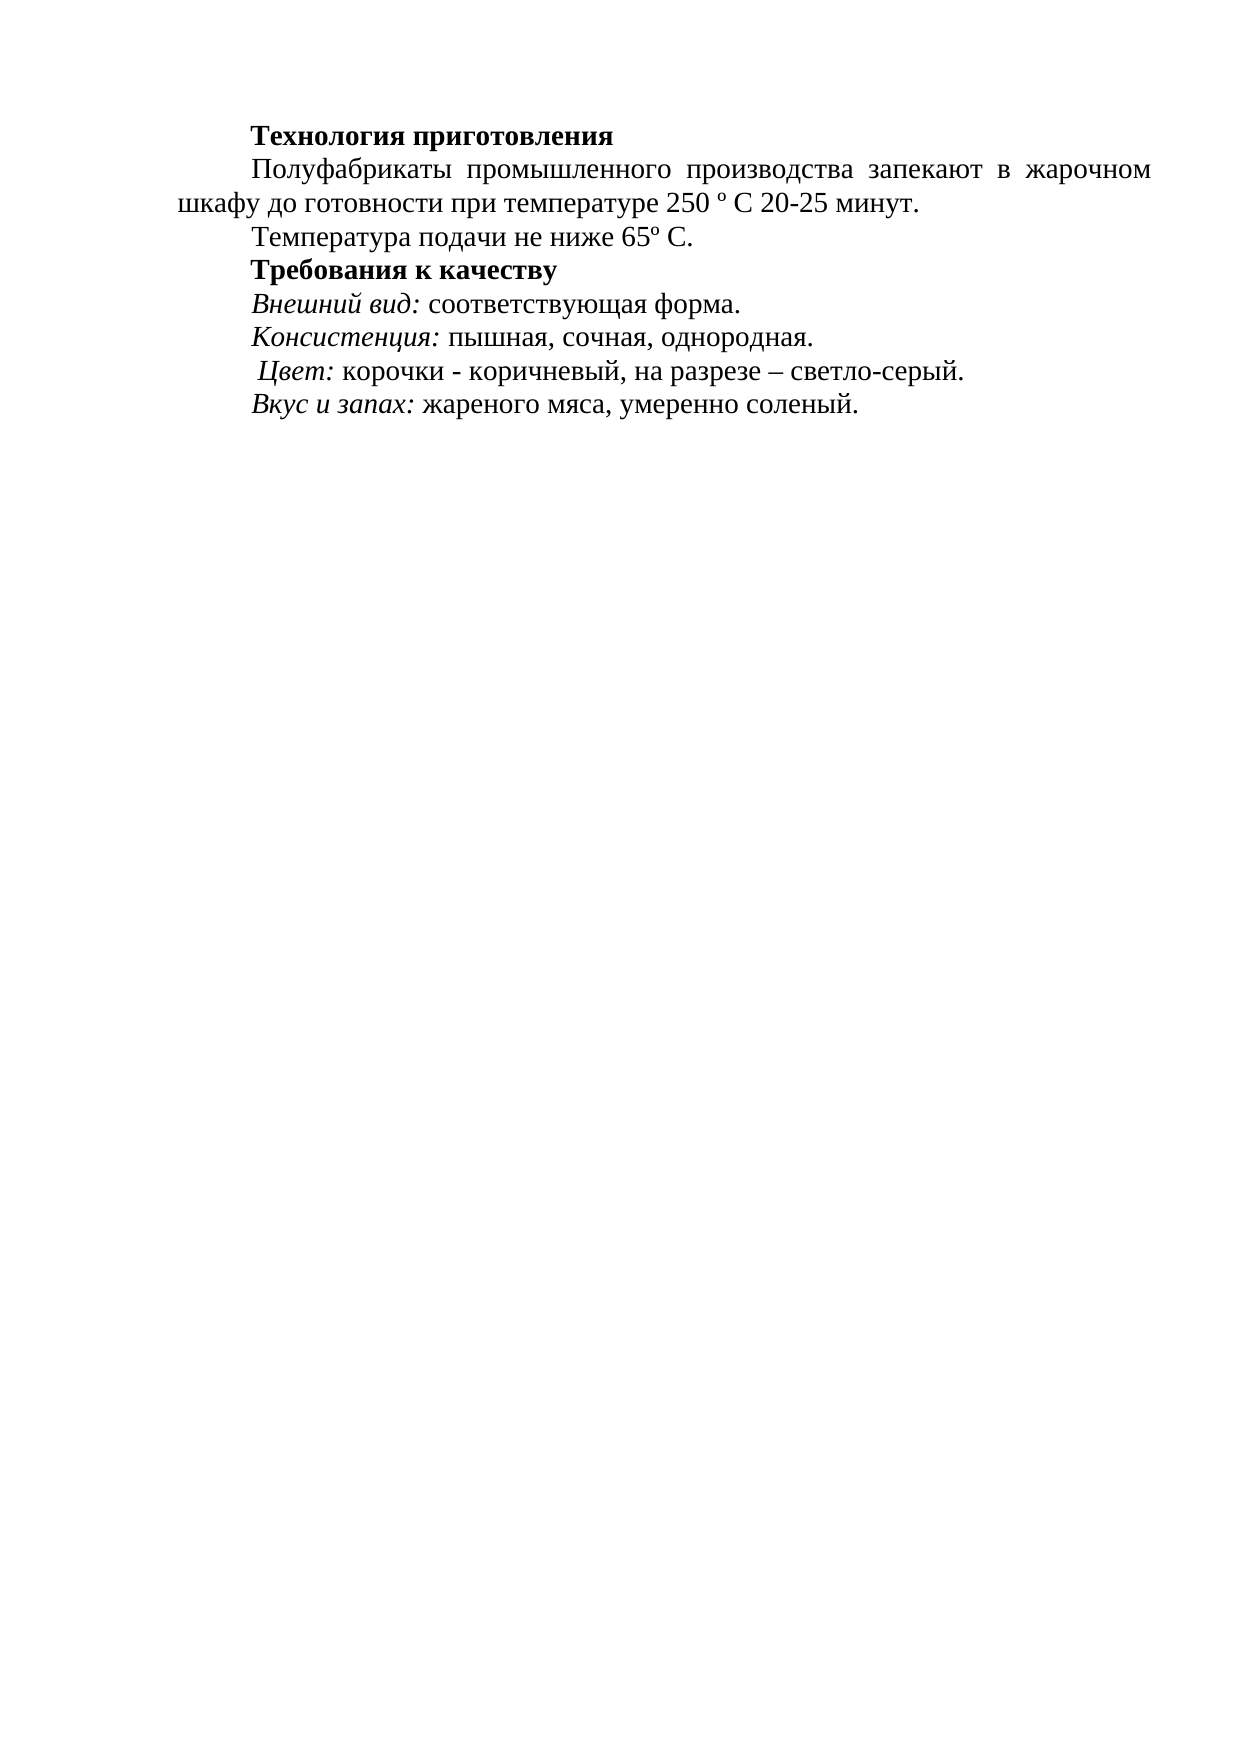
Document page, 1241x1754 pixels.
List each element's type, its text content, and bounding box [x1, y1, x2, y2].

text Цвет: корочки - коричневый, на разрезе – светло-серый. [177, 353, 1152, 386]
text Требования к качеству [177, 252, 1152, 286]
text Консистенция: пышная, сочная, однородная. [177, 319, 1152, 353]
text Внешний вид: соответствующая форма. [177, 286, 1152, 319]
text Вкус и запах: жареного мяса, умеренно соленый. [177, 386, 1152, 420]
text Температура подачи не ниже 65º С. [177, 219, 1152, 252]
text Полуфабрикаты промышленного производства запекают в жарочном шкафу до готовности при температуре 250 º С 20-25 минут. [177, 152, 1152, 219]
text Технология приготовления [177, 118, 1152, 152]
